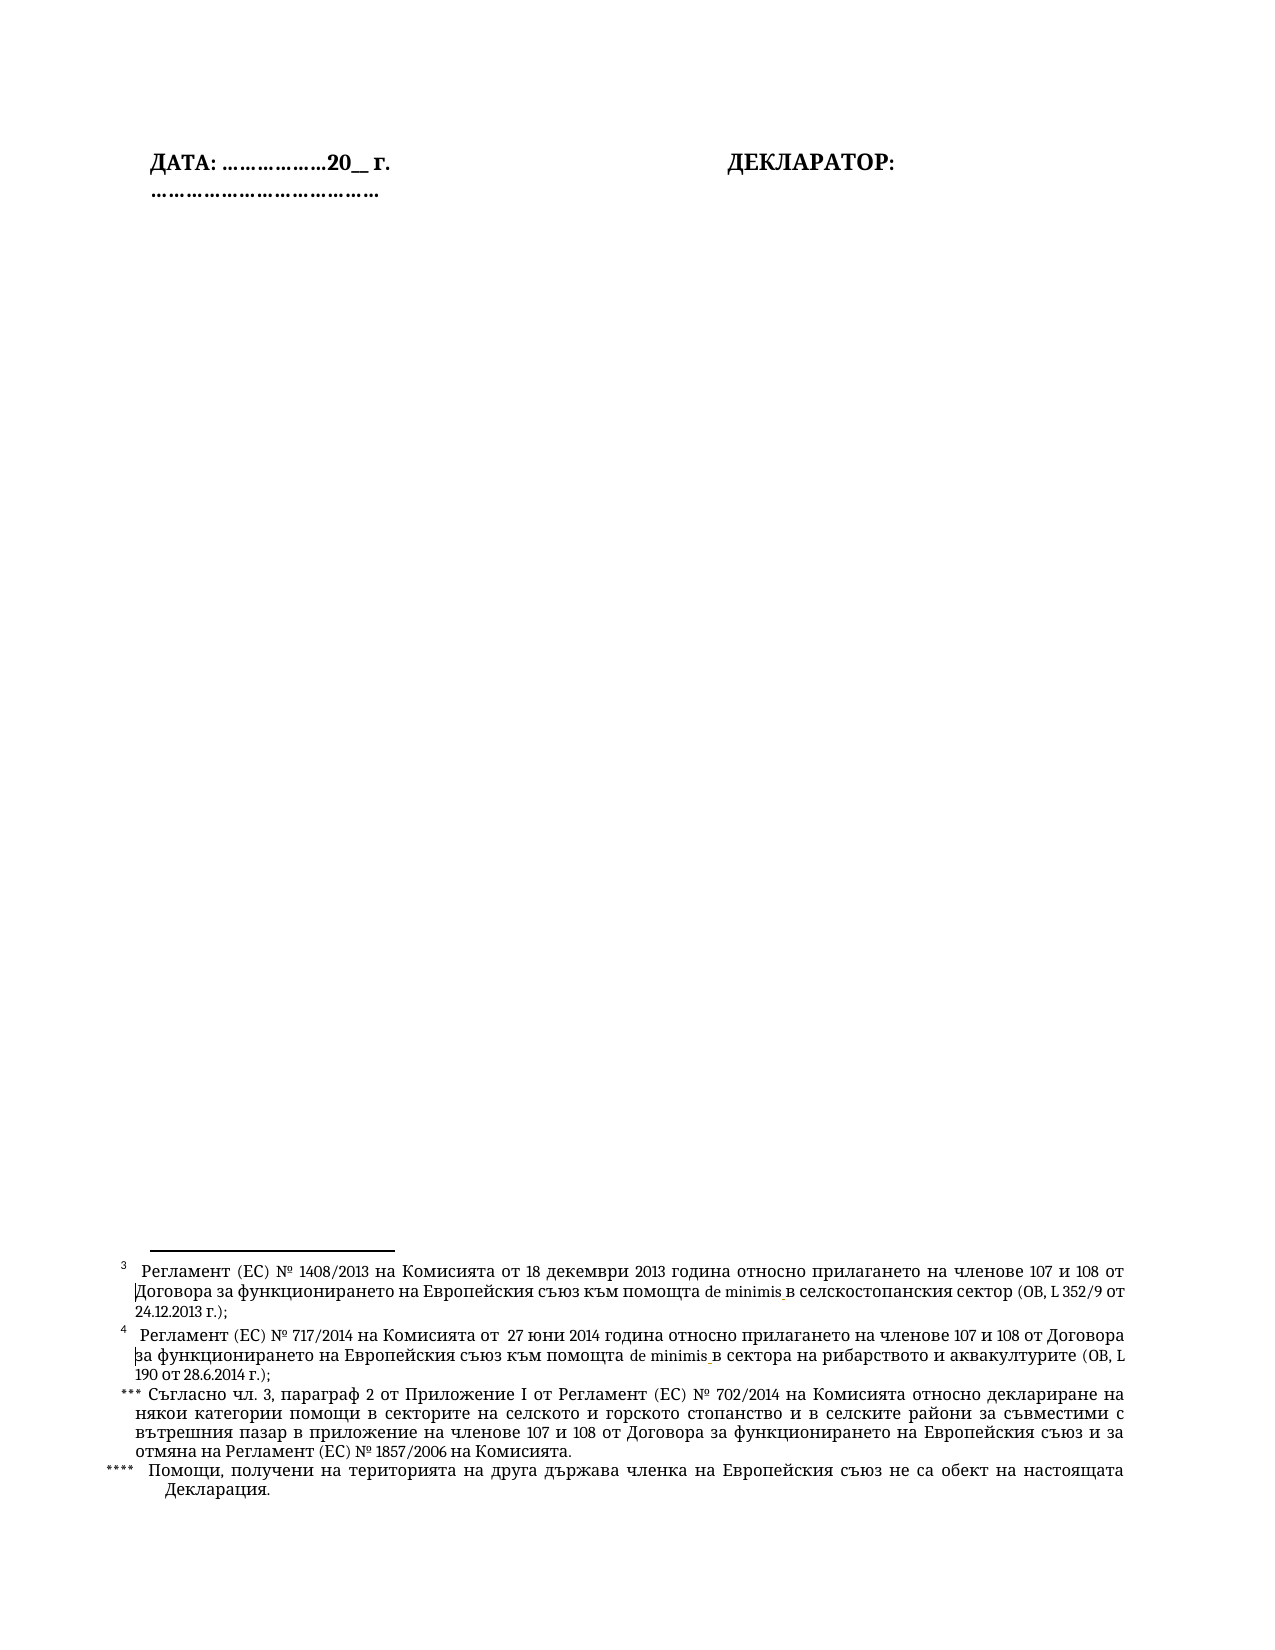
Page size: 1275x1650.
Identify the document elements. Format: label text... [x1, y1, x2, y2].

text ДATA: ………………20__ г. ДЕКЛАРАТОР: ………………………………… [150, 150, 1125, 203]
